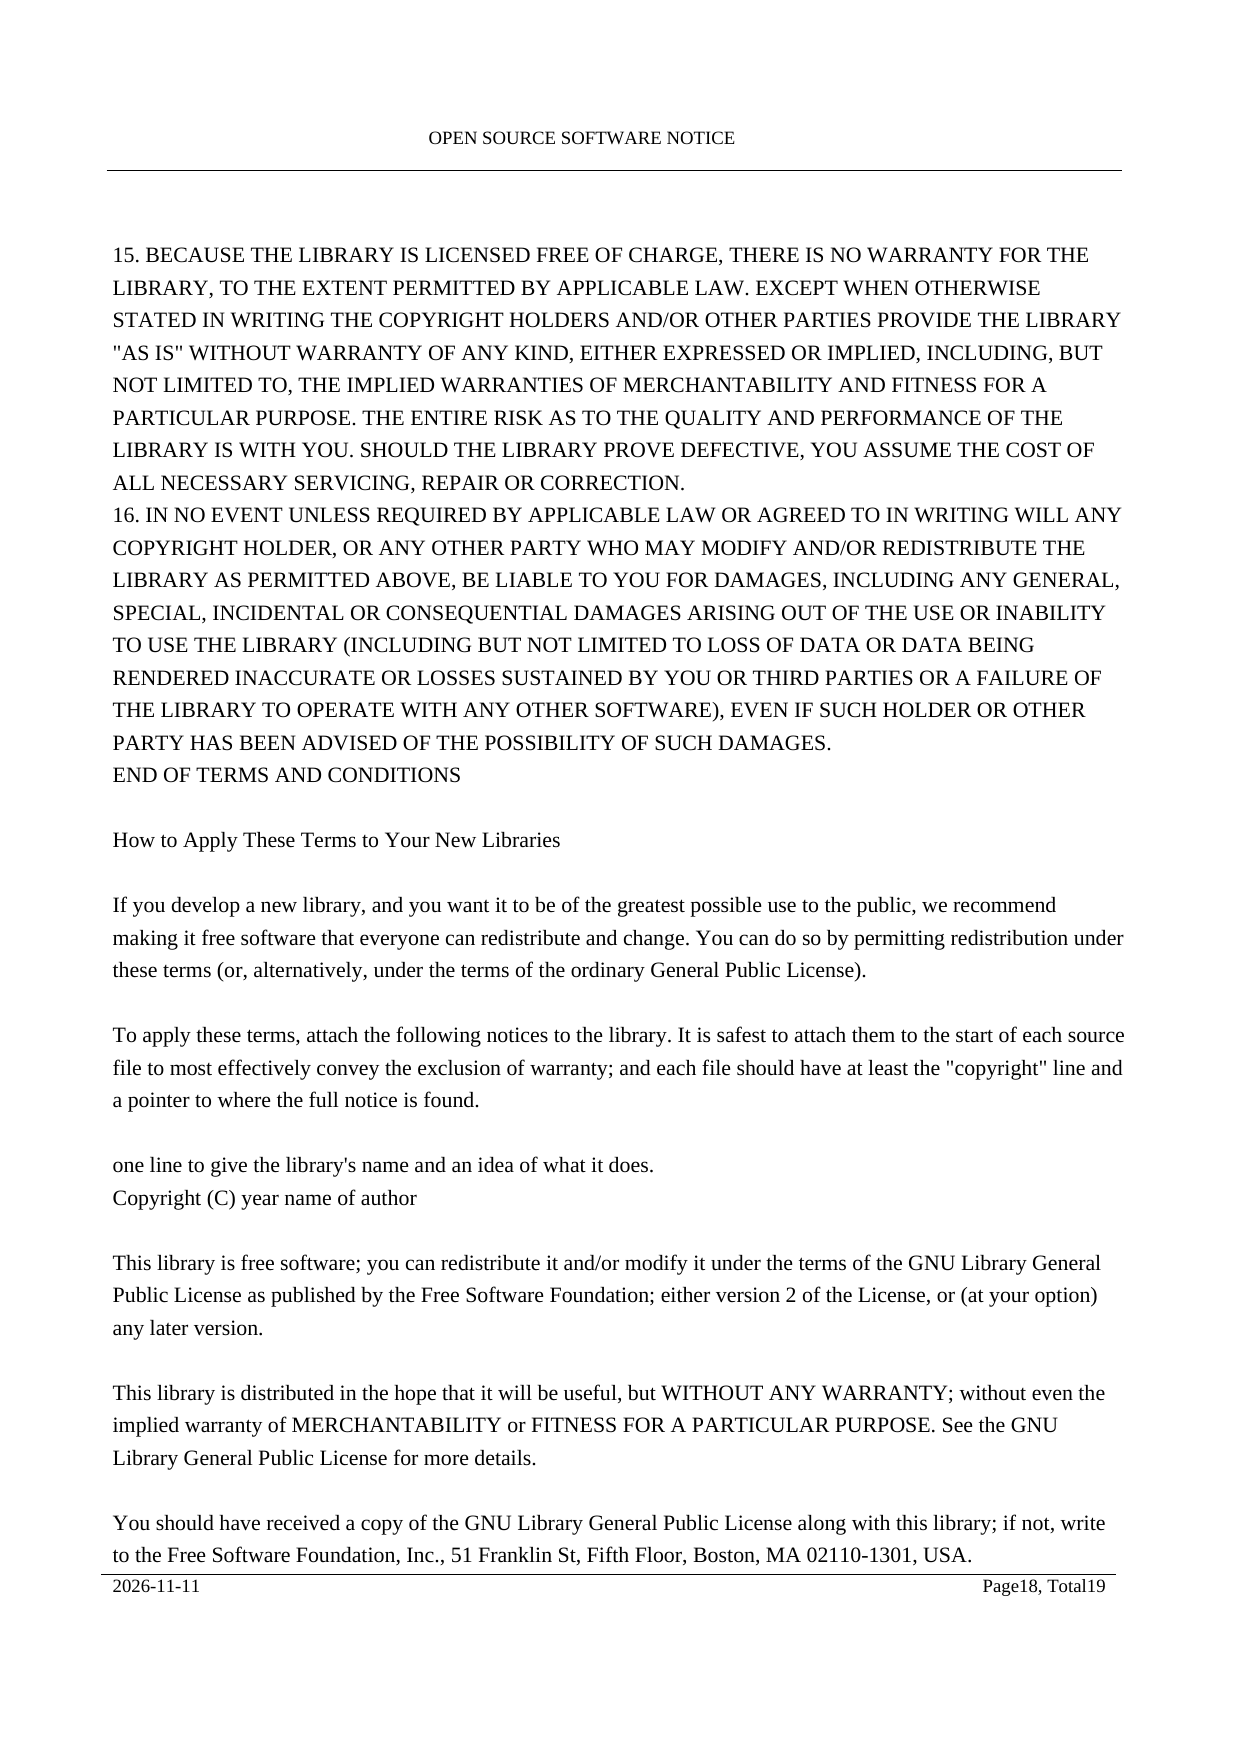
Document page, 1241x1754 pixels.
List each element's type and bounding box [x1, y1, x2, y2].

text [112, 206, 1128, 1571]
